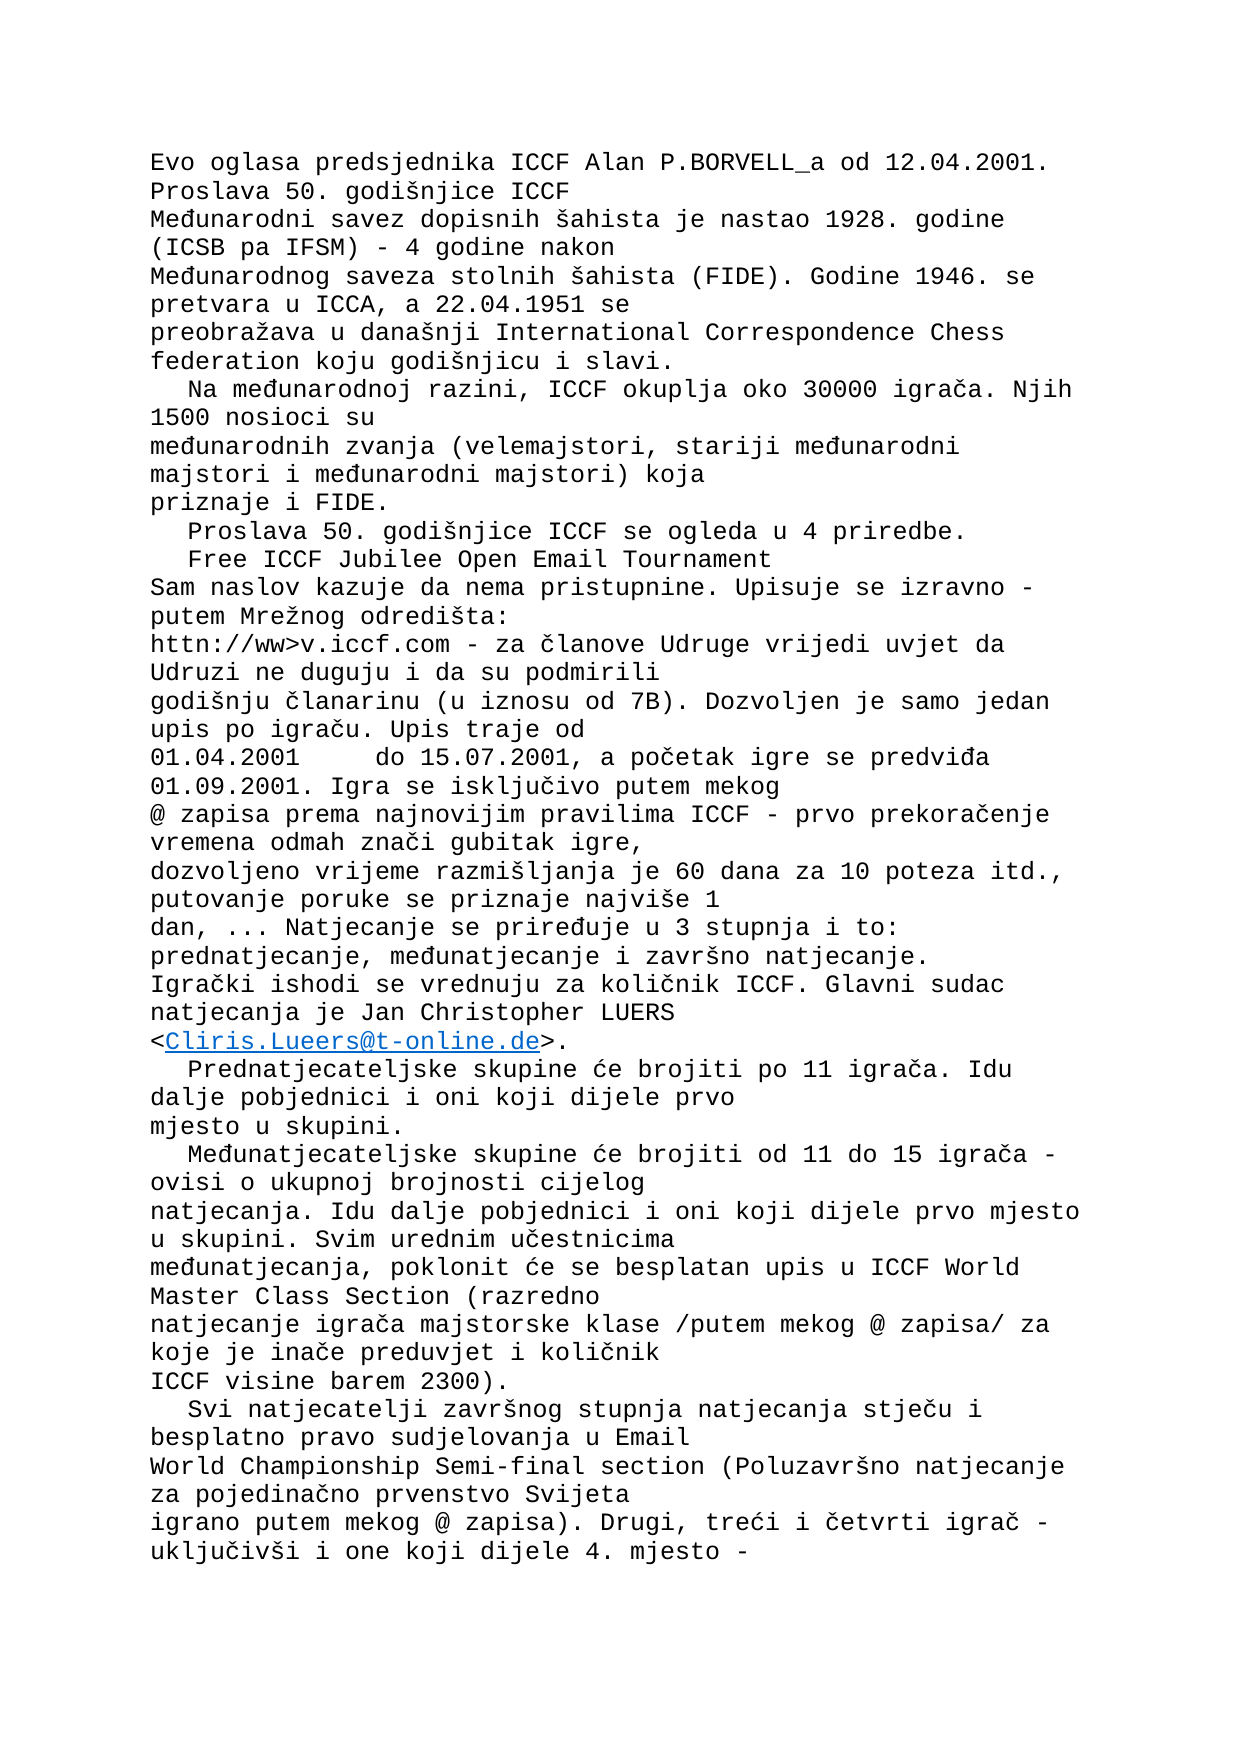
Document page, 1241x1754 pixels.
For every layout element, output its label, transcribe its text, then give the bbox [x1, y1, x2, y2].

text Proslava 50. godišnjice ICCF [150, 178, 1090, 207]
text Na međunarodnoj razini, ICCF okuplja oko 30000 igrača. Njih 1500 nosioci su međunarodnih zvanja (velemajstori, stariji međunarodni majstori i međunarodni majstori) koja priznaje i FIDE. [150, 377, 1090, 518]
text Međunatjecateljske skupine će brojiti od 11 do 15 igrača - ovisi o ukupnoj brojnosti cijelog natjecanja. Idu dalje pobjednici i oni koji dijele prvo mjesto u skupini. Svim urednim učestnicima međunatjecanja, poklonit će se besplatan upis u ICCF World Master Class Section (razredno natjecanje igrača majstorske klase /putem mekog @ zapisa/ za koje je inače preduvjet i količnik ICCF visine barem 2300). [150, 1142, 1090, 1397]
text Proslava 50. godišnjice ICCF se ogleda u 4 priredbe. [150, 518, 1090, 547]
text Svi natjecatelji završnog stupnja natjecanja stječu i besplatno pravo sudjelovanja u Email World Championship Semi-final section (Poluzavršno natjecanje za pojedinačno prvenstvo Svijeta igrano putem mekog @ zapisa). Drugi, treći i četvrti igrač - uključivši i one koji dijele 4. mjesto - [150, 1397, 1090, 1567]
text Međunarodni savez dopisnih šahista je nastao 1928. godine (ICSB pa IFSM) - 4 godine nakon Međunarodnog saveza stolnih šahista (FIDE). Godine 1946. se pretvara u ICCA, a 22.04.1951 se preobražava u današnji International Correspondence Chess federation koju godišnjicu i slavi. [150, 207, 1090, 377]
text 01.04.2001 do 15.07.2001, a početak igre se predviđa 01.09.2001. Igra se isključivo putem mekog @ zapisa prema najnovijim pravilima ICCF - prvo prekoračenje vremena odmah znači gubitak igre, dozvoljeno vrijeme razmišljanja je 60 dana za 10 poteza itd., putovanje poruke se priznaje najviše 1 dan, ... Natjecanje se priređuje u 3 stupnja i to: prednatjecanje, međunatjecanje i završno natjecanje. Igrački ishodi se vrednuju za količnik ICCF. Glavni sudac natjecanja je Jan Christopher LUERS <Cliris.Lueers@t-online.de>. [150, 745, 1090, 1057]
text Free ICCF Jubilee Open Email Tournament Sam naslov kazuje da nema pristupnine. Upisuje se izravno - putem Mrežnog odredišta: httn://ww>v.iccf.com - za članove Udruge vrijedi uvjet da Udruzi ne duguju i da su podmirili godišnju članarinu (u iznosu od 7B). Dozvoljen je samo jedan upis po igraču. Upis traje od [150, 547, 1090, 745]
text Evo oglasa predsjednika ICCF Alan P.BORVELL_a od 12.04.2001. [150, 150, 1090, 178]
text Prednatjecateljske skupine će brojiti po 11 igrača. Idu dalje pobjednici i oni koji dijele prvo mjesto u skupini. [150, 1057, 1090, 1142]
